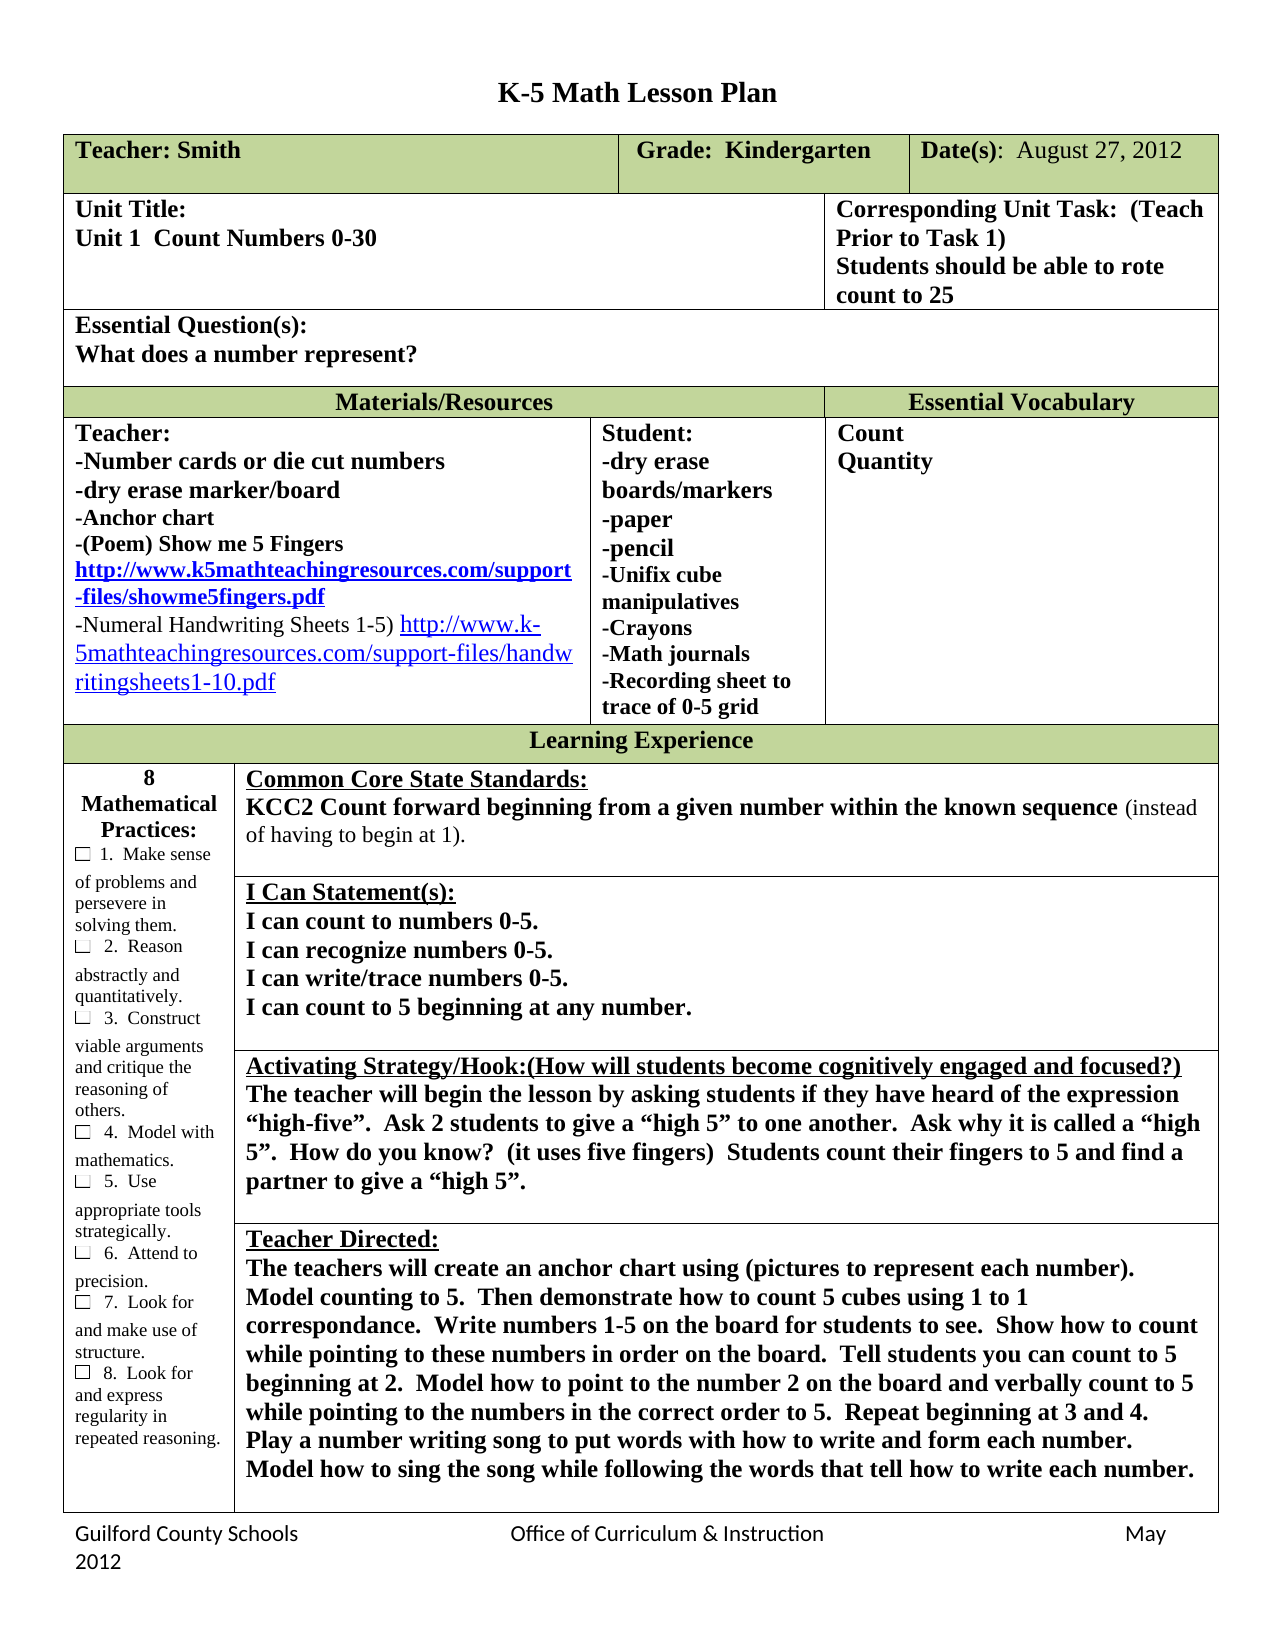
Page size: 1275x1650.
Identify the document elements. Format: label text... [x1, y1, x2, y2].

table_cell Learning Experience [64, 725, 1218, 763]
picture [75, 847, 91, 861]
table_cell Student: -dry erase boards/markers -paper -pencil -Unifix cube manipulatives -Crayons -Math journals -Recording sheet to trace of 0-5 grid [591, 418, 825, 724]
table_cell Common Core State Standards: KCC2 Count forward beginning from a given number within the known sequence (instead of having to begin at 1). [235, 764, 1218, 876]
table_cell Teacher: -Number cards or die cut numbers -dry erase marker/board -Anchor chart -(Poem) Show me 5 Fingers http://www.k5mathteachingresources.com/support-files/showme5fingers.pdf -Numeral Handwriting Sheets 1-5) http://www.k-5mathteachingresources.com/support-files/handwritingsheets1-10.pdf [64, 418, 590, 724]
table_cell Materials/Resources [64, 387, 824, 417]
table_header Date(s): August 27, 2012 [910, 135, 1218, 193]
picture [75, 1125, 91, 1139]
picture [75, 1295, 91, 1309]
table_cell Unit Title: Unit 1 Count Numbers 0-30 [64, 194, 824, 309]
table_cell Count Quantity [826, 418, 1218, 724]
table_cell I Can Statement(s): I can count to numbers 0-5. I can recognize numbers 0-5. I can write/trace numbers 0-5. I can count to 5 beginning at any number. [235, 877, 1218, 1050]
table_cell Essential Question(s): What does a number represent? [64, 310, 1218, 386]
table_cell Teacher Directed: The teachers will create an anchor chart using (pictures to represent each number). Model counting to 5. Then demonstrate how to count 5 cubes using 1 to 1 correspondance. Write numbers 1-5 on the board for students to see. Show how to count while pointing to these numbers in order on the board. Tell students you can count to 5 beginning at 2. Model how to point to the number 2 on the board and verbally count to 5 while pointing to the numbers in the correct order to 5. Repeat beginning at 3 and 4. Play a number writing song to put words with how to write and form each number. Model how to sing the song while following the words that tell how to write each number. [235, 1224, 1218, 1512]
table_cell Corresponding Unit Task: (Teach Prior to Task 1) Students should be able to rote count to 25 [825, 194, 1218, 309]
picture [75, 940, 91, 953]
picture [75, 1175, 91, 1188]
text K-5 Math Lesson Plan [75, 75, 1200, 108]
table_cell Essential Vocabulary [825, 387, 1218, 417]
table_cell 8 Mathematical Practices: 1. Make sense of problems and persevere in solving them. 2. Reason abstractly and quantitatively. 3. Construct viable arguments and critique the reasoning of others. 4. Model with mathematics. 5. Use appropriate tools strategically. 6. Attend to precision. 7. Look for and make use of structure. 8. Look for and express regularity in repeated reasoning. [64, 764, 234, 1512]
table_cell Activating Strategy/Hook:(How will students become cognitively engaged and focused?) The teacher will begin the lesson by asking students if they have heard of the expression “high-five”. Ask 2 students to give a “high 5” to one another. Ask why it is called a “high 5”. How do you know? (it uses five fingers) Students count their fingers to 5 and find a partner to give a “high 5”. [235, 1051, 1218, 1223]
picture [75, 1246, 91, 1259]
table_header Teacher: Smith [64, 135, 618, 193]
table_header Grade: Kindergarten [619, 135, 909, 193]
picture [75, 1011, 91, 1024]
